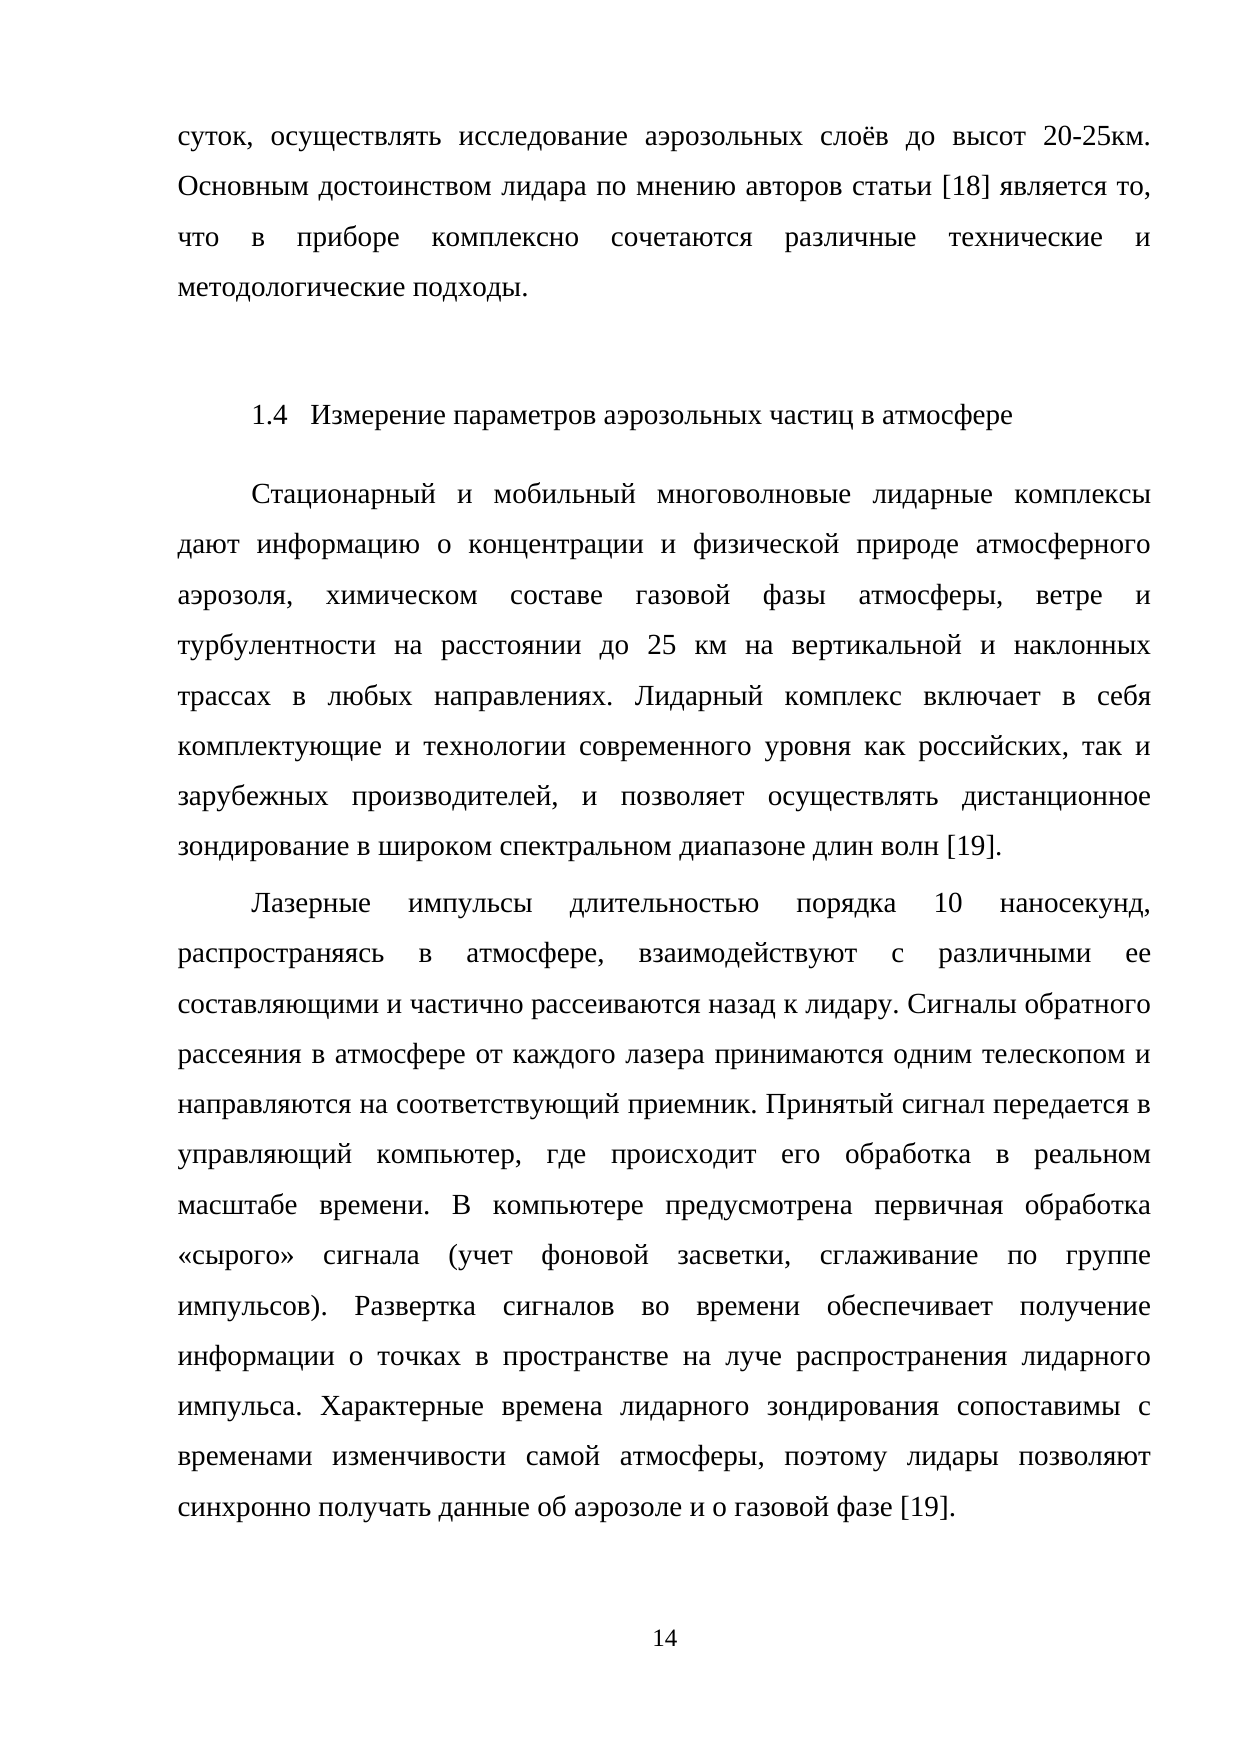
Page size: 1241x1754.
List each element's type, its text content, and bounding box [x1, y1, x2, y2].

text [177, 118, 1152, 303]
text Стационарный и мобильный многоволновые лидарные комплексы дают информацию о концентрации и физической природе атмосферного аэрозоля, химическом составе газовой фазы атмосферы, ветре и турбулентности на расстоянии до 25 км на вертикальной и наклонных трассах в любых направлениях. Лидарный комплекс включает в себя комплектующие и технологии современного уровня как российских, так и зарубежных производителей, и позволяет осуществлять дистанционное зондирование в широком спектральном диапазоне длин волн [19]. [177, 476, 1152, 862]
subtitle Измерение параметров аэрозольных частиц в атмосфере [177, 397, 1152, 430]
text Лазерные импульсы длительностью порядка 10 наносекунд, распространяясь в атмосфере, взаимодействуют с различными ее составляющими и частично рассеиваются назад к лидару. Сигналы обратного рассеяния в атмосфере от каждого лазера принимаются одним телескопом и направляются на соответствующий приемник. Принятый сигнал передается в управляющий компьютер, где происходит его обработка в реальном масштабе времени. В компьютере предусмотрена первичная обработка «сырого» сигнала (учет фоновой засветки, сглаживание по группе импульсов). Развертка сигналов во времени обеспечивает получение информации о точках в пространстве на луче распространения лидарного импульса. Характерные времена лидарного зондирования сопоставимы с временами изменчивости самой атмосферы, поэтому лидары позволяют синхронно получать данные об аэрозоле и о газовой фазе [19]. [177, 885, 1152, 1522]
